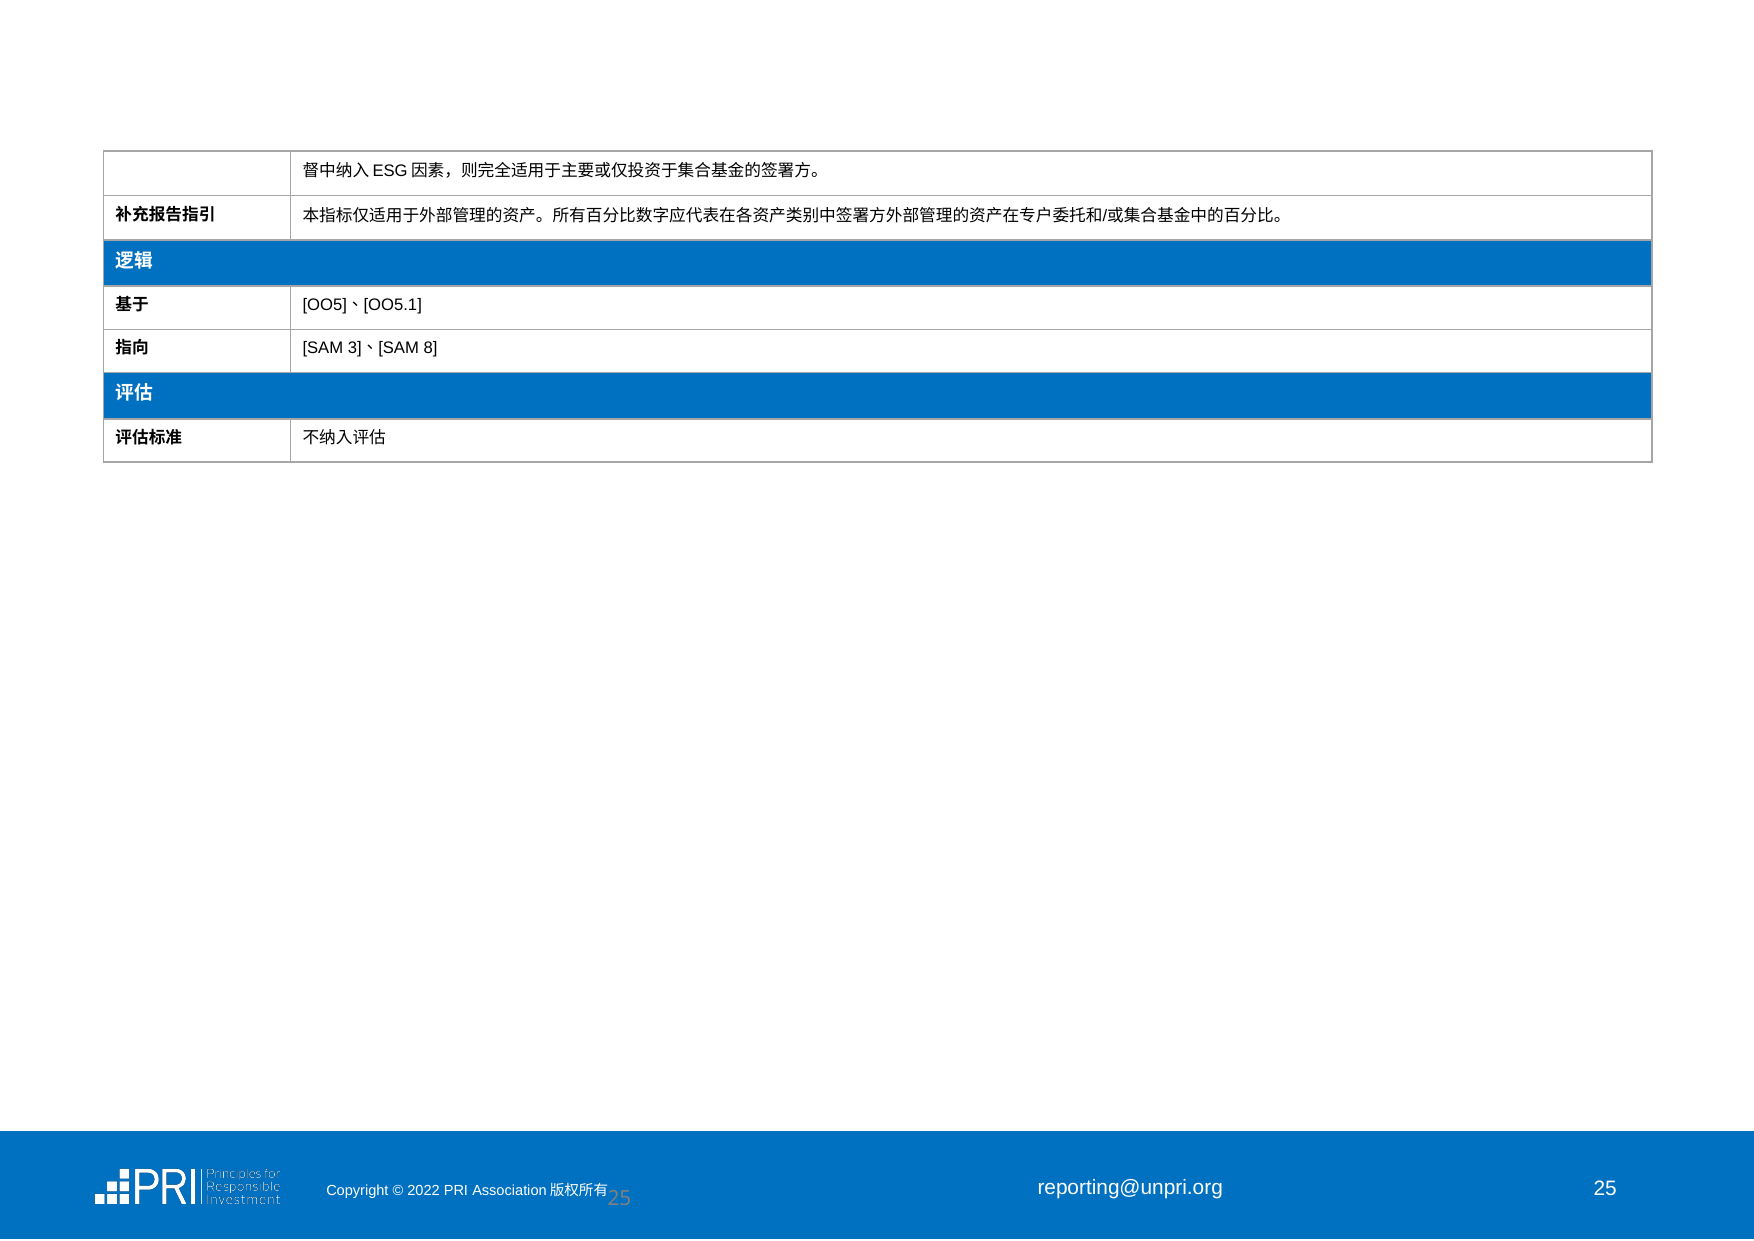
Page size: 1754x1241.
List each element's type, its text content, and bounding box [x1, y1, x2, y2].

table_cell 评估 [104, 373, 1651, 418]
picture [92, 1166, 282, 1207]
table_cell 指标的目的 [104, 152, 290, 195]
table_cell [SAM 3]、[SAM 8] [291, 330, 1651, 372]
table_cell 基于 [104, 287, 290, 329]
table_cell [OO5]、[OO5.1] [291, 287, 1651, 329]
table_cell 逻辑 [104, 241, 1651, 285]
table_cell 本指标仅适用于外部管理的资产。所有百分比数字应代表在各资产类别中签署方外部管理的资产在专户委托和/或集合基金中的百分比。 [291, 196, 1651, 239]
table_cell 指向 [104, 330, 290, 372]
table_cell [291, 152, 1651, 195]
table_cell 评估标准 [104, 420, 290, 461]
table_cell 补充报告指引 [104, 196, 290, 239]
table_cell 不纳入评估 [291, 420, 1651, 461]
